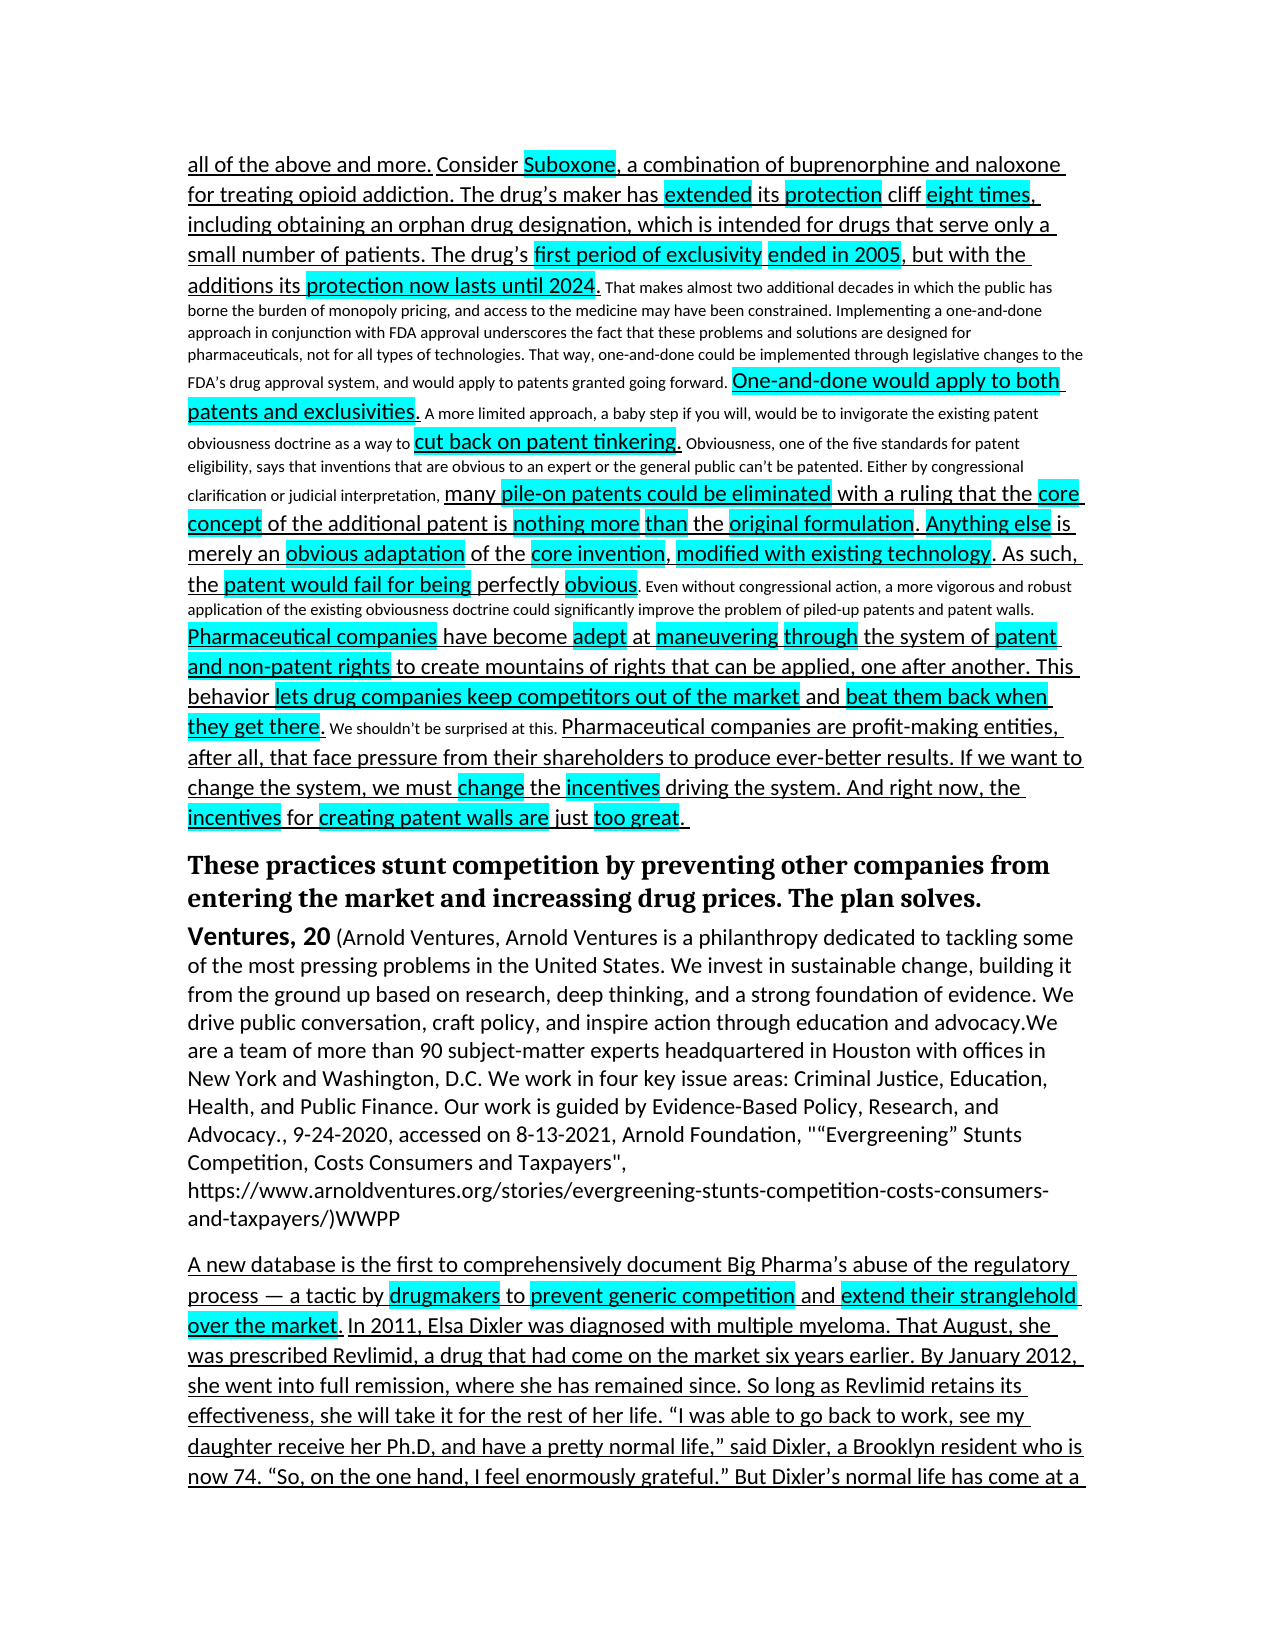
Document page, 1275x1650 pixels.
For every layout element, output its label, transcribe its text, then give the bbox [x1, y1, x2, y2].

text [187, 150, 1087, 831]
text Ventures, 20 (Arnold Ventures, Arnold Ventures is a philanthropy dedicated to tackling some of the most pressing problems in the United States. We invest in sustainable change, building it from the ground up based on research, deep thinking, and a strong foundation of evidence. We drive public conversation, craft policy, and inspire action through education and advocacy.We are a team of more than 90 subject-matter experts headquartered in Houston with offices in New York and Washington, D.C. We work in four key issue areas: Criminal Justice, Education, Health, and Public Finance. Our work is guided by Evidence-Based Policy, Research, and Advocacy., 9-24-2020, accessed on 8-13-2021, Arnold Foundation, "“Evergreening” Stunts Competition, Costs Consumers and Taxpayers", https://www.arnoldventures.org/stories/evergreening-stunts-competition-costs-consumers-and-taxpayers/)WWPP [187, 919, 1087, 1232]
text These practices stunt competition by preventing other companies from entering the market and increassing drug prices. The plan solves. [187, 850, 1087, 915]
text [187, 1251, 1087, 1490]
